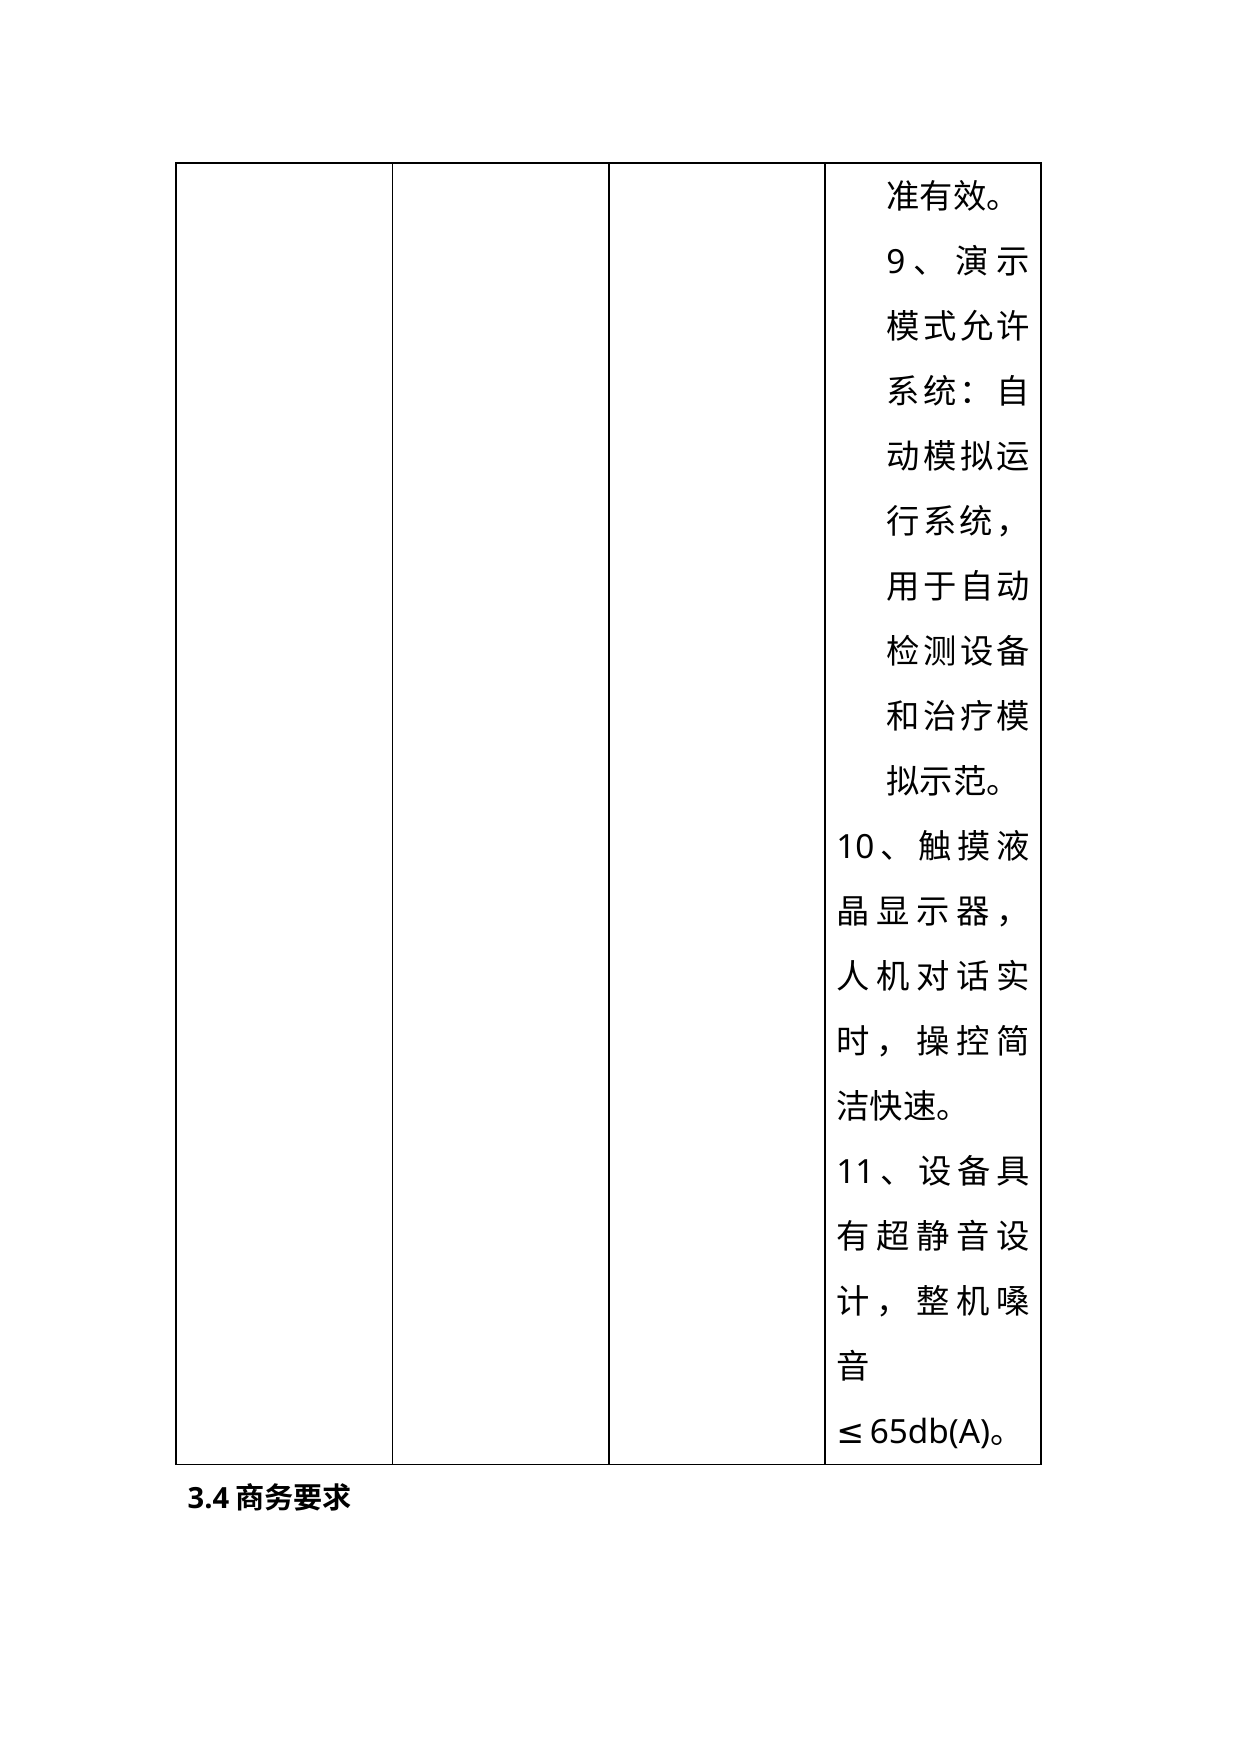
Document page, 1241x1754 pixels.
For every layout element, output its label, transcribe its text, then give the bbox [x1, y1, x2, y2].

text 3.4商务要求 [187, 1465, 1053, 1530]
table_cell [610, 164, 824, 1463]
table_cell [177, 164, 392, 1463]
table_cell 1 [393, 164, 608, 1463]
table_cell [826, 164, 1040, 1463]
